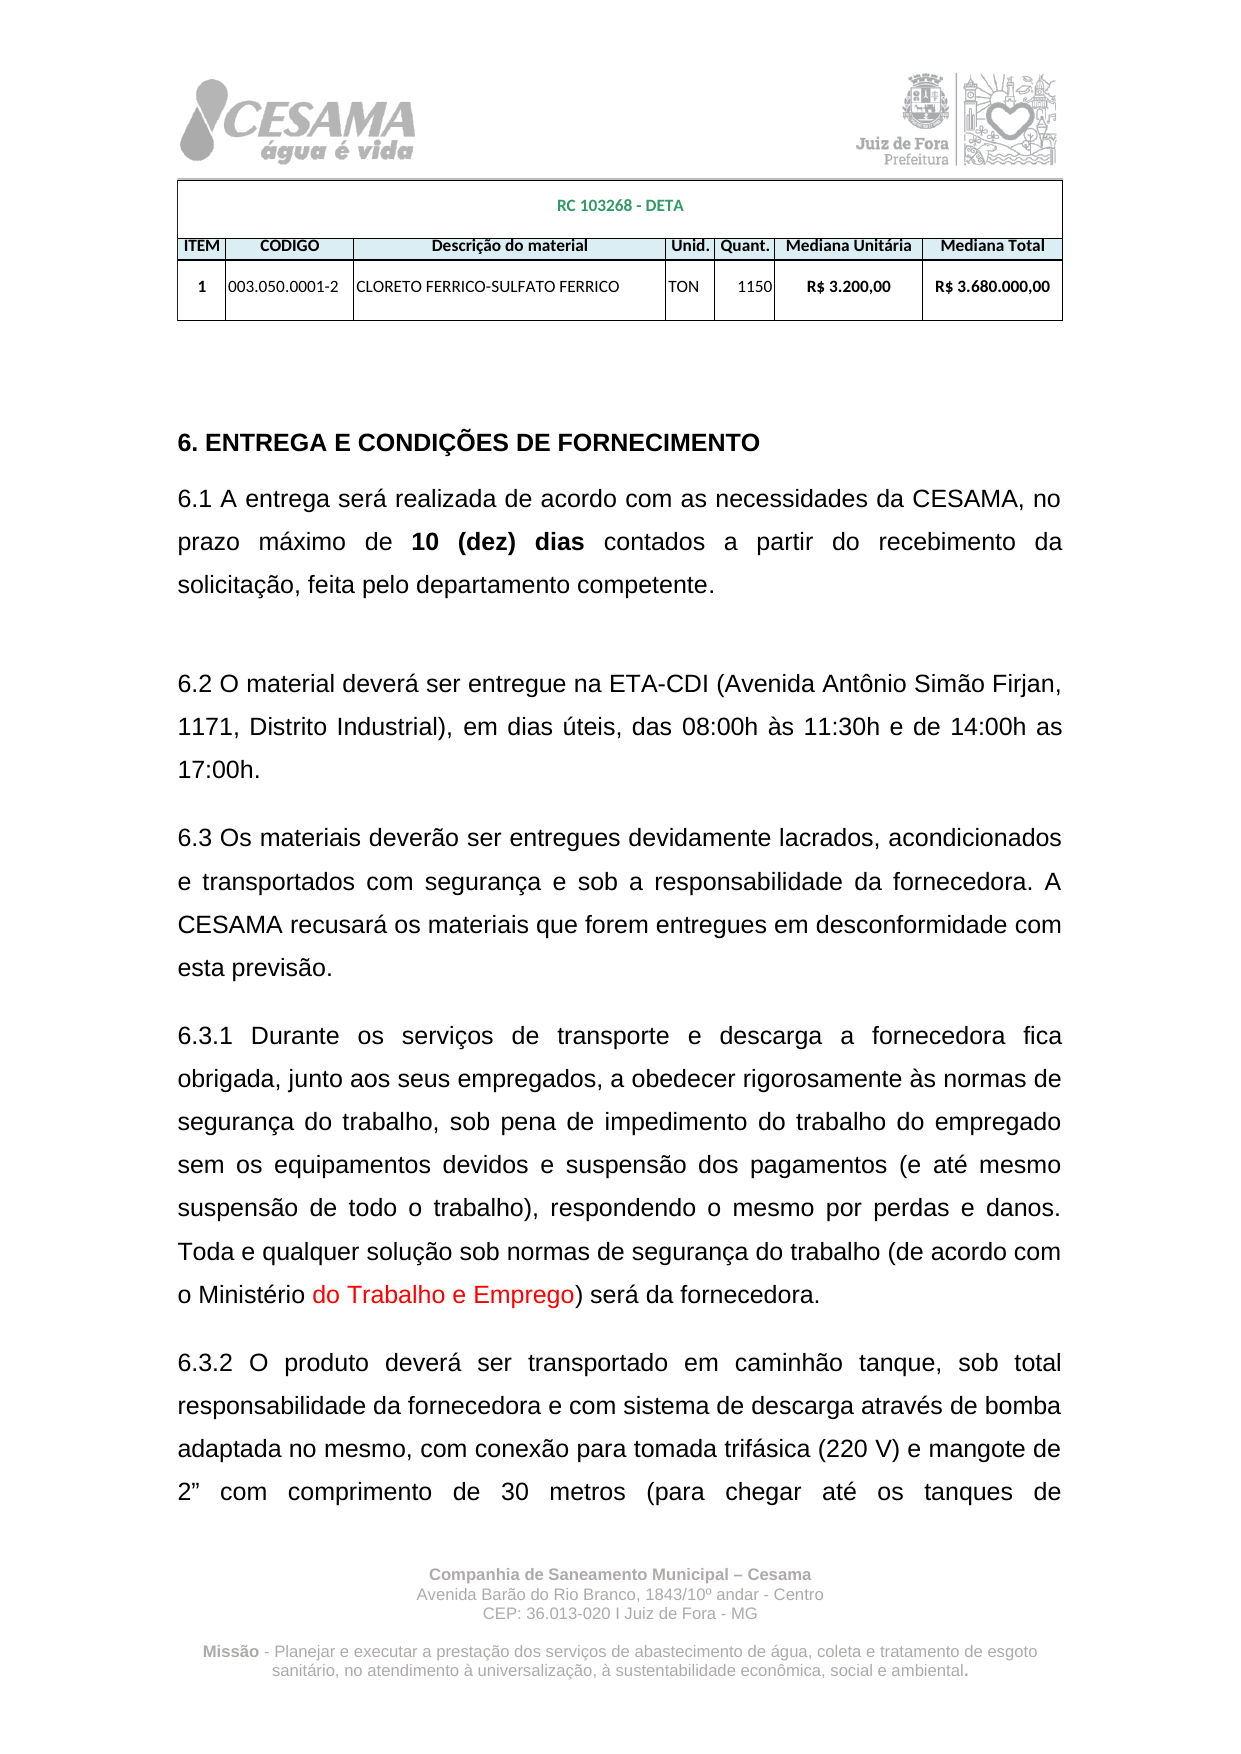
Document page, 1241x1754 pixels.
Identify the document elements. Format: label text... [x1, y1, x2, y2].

text 6.2 O material deverá ser entregue na ETA-CDI (Avenida Antônio Simão Firjan, 1171, Distrito Industrial), em dias úteis, das 08:00h às 11:30h e de 14:00h as 17:00h. [177, 669, 1063, 784]
text 6.3 Os materiais deverão ser entregues devidamente lacrados, acondicionados e transportados com segurança e sob a responsabilidade da fornecedora. A CESAMA recusará os materiais que forem entregues em desconformidade com esta previsão. [177, 823, 1063, 981]
text 6.1 A entrega será realizada de acordo com as necessidades da CESAMA, no prazo máximo de 10 (dez) dias contados a partir do recebimento da solicitação, feita pelo departamento competente. [177, 484, 1063, 599]
text 6.3.1 Durante os serviços de transporte e descarga a fornecedora fica obrigada, junto aos seus empregados, a obedecer rigorosamente às normas de segurança do trabalho, sob pena de impedimento do trabalho do empregado sem os equipamentos devidos e suspensão dos pagamentos (e até mesmo suspensão de todo o trabalho), respondendo o mesmo por perdas e danos. Toda e qualquer solução sob normas de segurança do trabalho (de acordo com o Ministério do Trabalho e Emprego) será da fornecedora. [177, 1021, 1063, 1308]
picture [177, 73, 1064, 180]
text 6. ENTREGA E CONDIÇÕES DE FORNECIMENTO [177, 428, 1063, 457]
